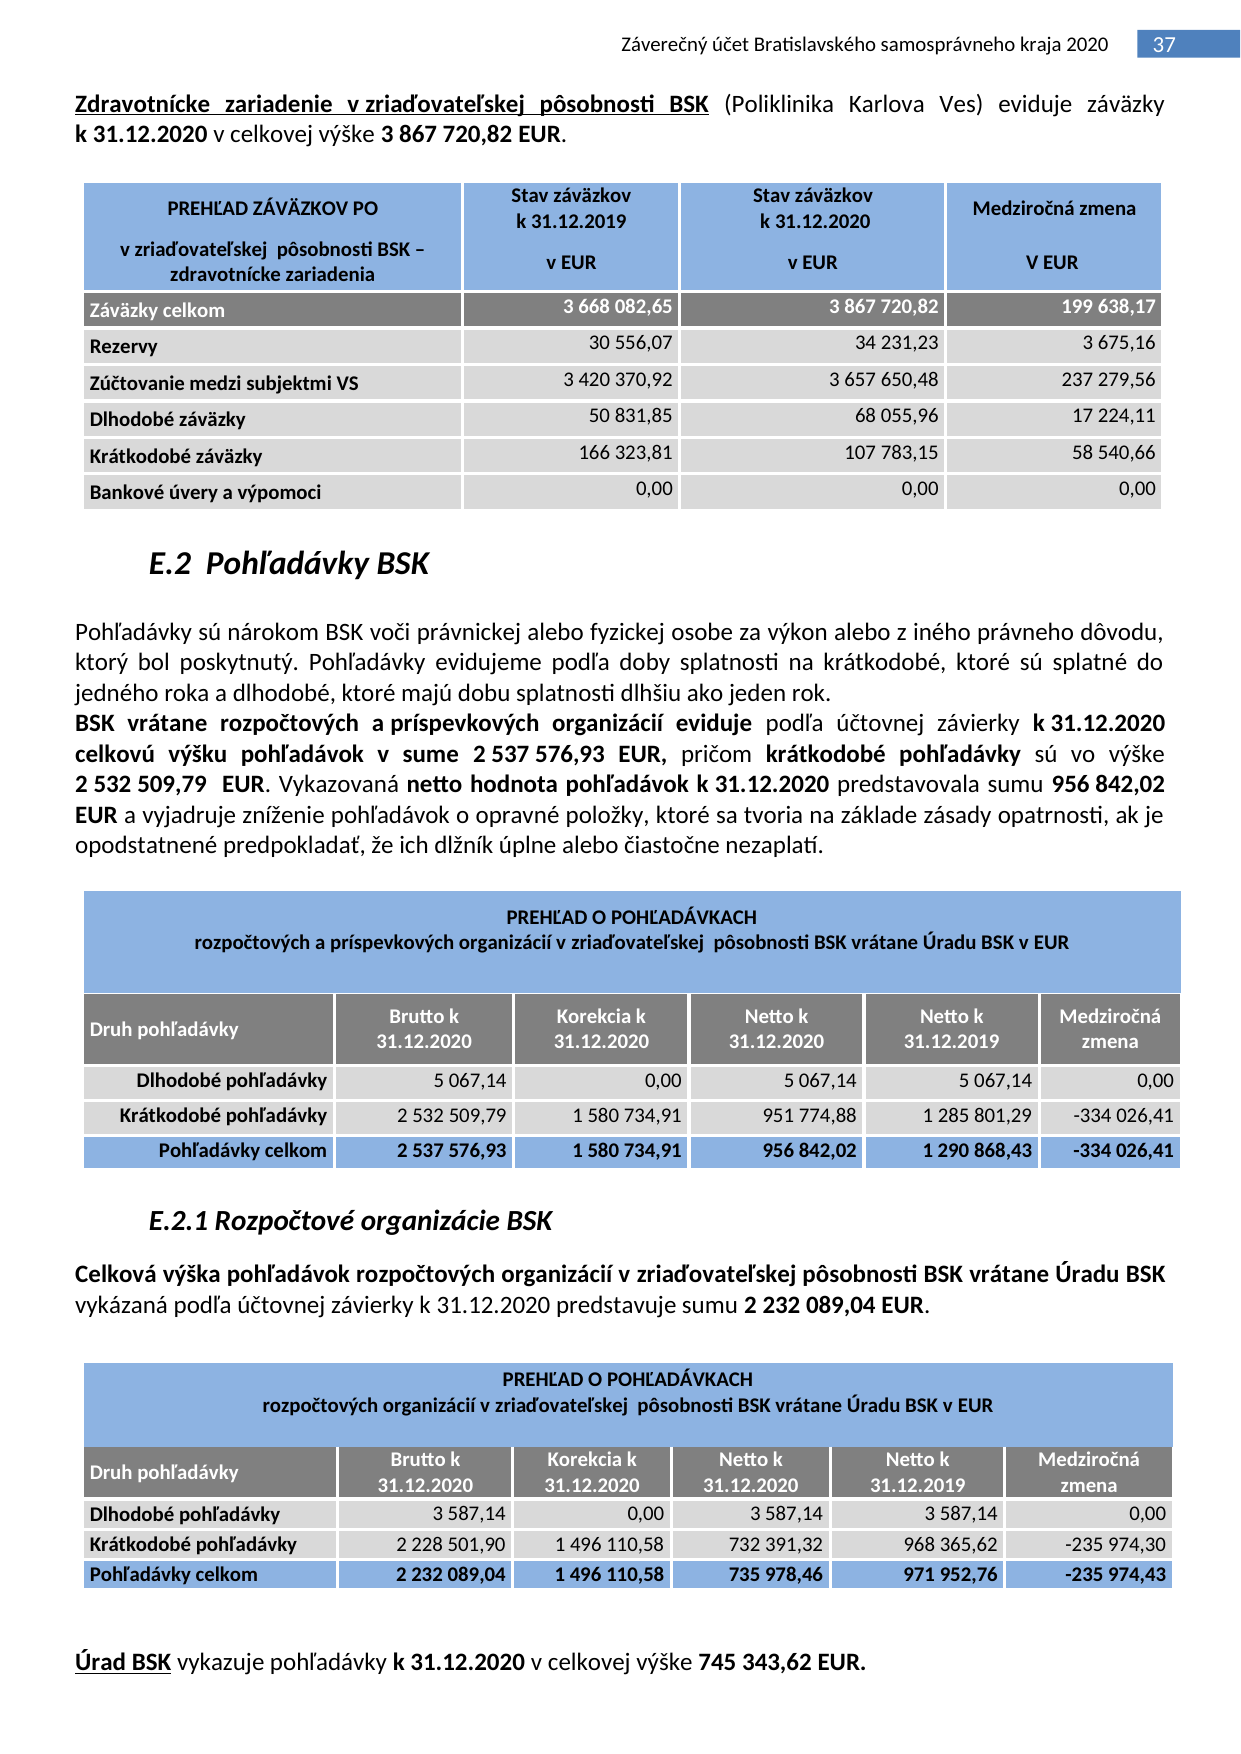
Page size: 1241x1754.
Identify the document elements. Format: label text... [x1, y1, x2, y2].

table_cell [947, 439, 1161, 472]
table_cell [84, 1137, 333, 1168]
text Celková výška pohľadávok rozpočtových organizácií v zriaďovateľskej pôsobnosti BSK vrátane Úradu BSK vykázaná podľa účtovnej závierky k 31.12.2020 predstavuje sumu 2 232 089,04 EUR. [75, 1258, 1165, 1319]
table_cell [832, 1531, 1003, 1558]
text E.2 Pohľadávky BSK [112, 542, 1165, 583]
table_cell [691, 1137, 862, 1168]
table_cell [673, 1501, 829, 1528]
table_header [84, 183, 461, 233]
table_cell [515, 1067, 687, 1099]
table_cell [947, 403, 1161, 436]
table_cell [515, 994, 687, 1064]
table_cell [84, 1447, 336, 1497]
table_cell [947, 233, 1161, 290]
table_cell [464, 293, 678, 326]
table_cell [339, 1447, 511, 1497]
text E.2.1 Rozpočtové organizácie BSK [75, 1202, 1165, 1238]
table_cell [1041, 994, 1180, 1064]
text Zdravotnícke zariadenie v zriaďovateľskej pôsobnosti BSK (Poliklinika Karlova Ves) eviduje záväzky k 31.12.2020 v celkovej výške 3 867 720,82 EUR. [75, 88, 1165, 149]
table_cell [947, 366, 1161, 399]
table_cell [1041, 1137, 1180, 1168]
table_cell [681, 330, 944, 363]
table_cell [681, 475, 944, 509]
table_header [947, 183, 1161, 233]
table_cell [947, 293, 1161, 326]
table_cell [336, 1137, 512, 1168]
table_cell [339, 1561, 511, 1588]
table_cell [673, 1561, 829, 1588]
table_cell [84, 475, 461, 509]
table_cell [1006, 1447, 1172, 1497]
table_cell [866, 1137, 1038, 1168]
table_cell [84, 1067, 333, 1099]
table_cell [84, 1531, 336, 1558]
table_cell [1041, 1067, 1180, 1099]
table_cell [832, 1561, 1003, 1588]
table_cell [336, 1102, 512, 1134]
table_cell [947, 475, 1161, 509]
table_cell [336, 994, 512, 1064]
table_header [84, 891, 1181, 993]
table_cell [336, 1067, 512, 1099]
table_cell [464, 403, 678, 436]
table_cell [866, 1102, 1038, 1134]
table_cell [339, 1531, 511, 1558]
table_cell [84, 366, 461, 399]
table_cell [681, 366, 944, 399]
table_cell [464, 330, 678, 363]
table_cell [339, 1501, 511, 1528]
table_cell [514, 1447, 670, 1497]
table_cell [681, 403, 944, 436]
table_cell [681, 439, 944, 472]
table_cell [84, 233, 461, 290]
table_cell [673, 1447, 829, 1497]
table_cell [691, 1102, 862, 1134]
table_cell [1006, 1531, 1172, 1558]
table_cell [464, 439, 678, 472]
text Pohľadávky sú nárokom BSK voči právnickej alebo fyzickej osobe za výkon alebo z iného právneho dôvodu, ktorý bol poskytnutý. Pohľadávky evidujeme podľa doby splatnosti na krátkodobé, ktoré sú splatné do jedného roka a dlhodobé, ktoré majú dobu splatnosti dlhšiu ako jeden rok. [75, 616, 1165, 708]
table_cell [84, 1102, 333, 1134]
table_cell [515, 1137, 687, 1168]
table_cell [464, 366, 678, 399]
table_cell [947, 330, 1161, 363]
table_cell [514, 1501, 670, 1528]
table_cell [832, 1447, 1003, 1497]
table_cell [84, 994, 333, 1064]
text Úrad BSK vykazuje pohľadávky k 31.12.2020 v celkovej výške 745 343,62 EUR. [75, 1646, 1165, 1677]
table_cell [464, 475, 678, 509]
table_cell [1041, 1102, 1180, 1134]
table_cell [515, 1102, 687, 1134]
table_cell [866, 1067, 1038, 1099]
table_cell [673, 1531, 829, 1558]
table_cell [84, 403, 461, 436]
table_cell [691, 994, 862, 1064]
text BSK vrátane rozpočtových a príspevkových organizácií eviduje podľa účtovnej závierky k 31.12.2020 celkovú výšku pohľadávok v sume 2 537 576,93 EUR, pričom krátkodobé pohľadávky sú vo výške 2 532 509,79 EUR. Vykazovaná netto hodnota pohľadávok k 31.12.2020 predstavovala sumu 956 842,02 EUR a vyjadruje zníženie pohľadávok o opravné položky, ktoré sa tvoria na základe zásady opatrnosti, ak je opodstatnené predpokladať, že ich dlžník úplne alebo čiastočne nezaplatí. [75, 708, 1165, 860]
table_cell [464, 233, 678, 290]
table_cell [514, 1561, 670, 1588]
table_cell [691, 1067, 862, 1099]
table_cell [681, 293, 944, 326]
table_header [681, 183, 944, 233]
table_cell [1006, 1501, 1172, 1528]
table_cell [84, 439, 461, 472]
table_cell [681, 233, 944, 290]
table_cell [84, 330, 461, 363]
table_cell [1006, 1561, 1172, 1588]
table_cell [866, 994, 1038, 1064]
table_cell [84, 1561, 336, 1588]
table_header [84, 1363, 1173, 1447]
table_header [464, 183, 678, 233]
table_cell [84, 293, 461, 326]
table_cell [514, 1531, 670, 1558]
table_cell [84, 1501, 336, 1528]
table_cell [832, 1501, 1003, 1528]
